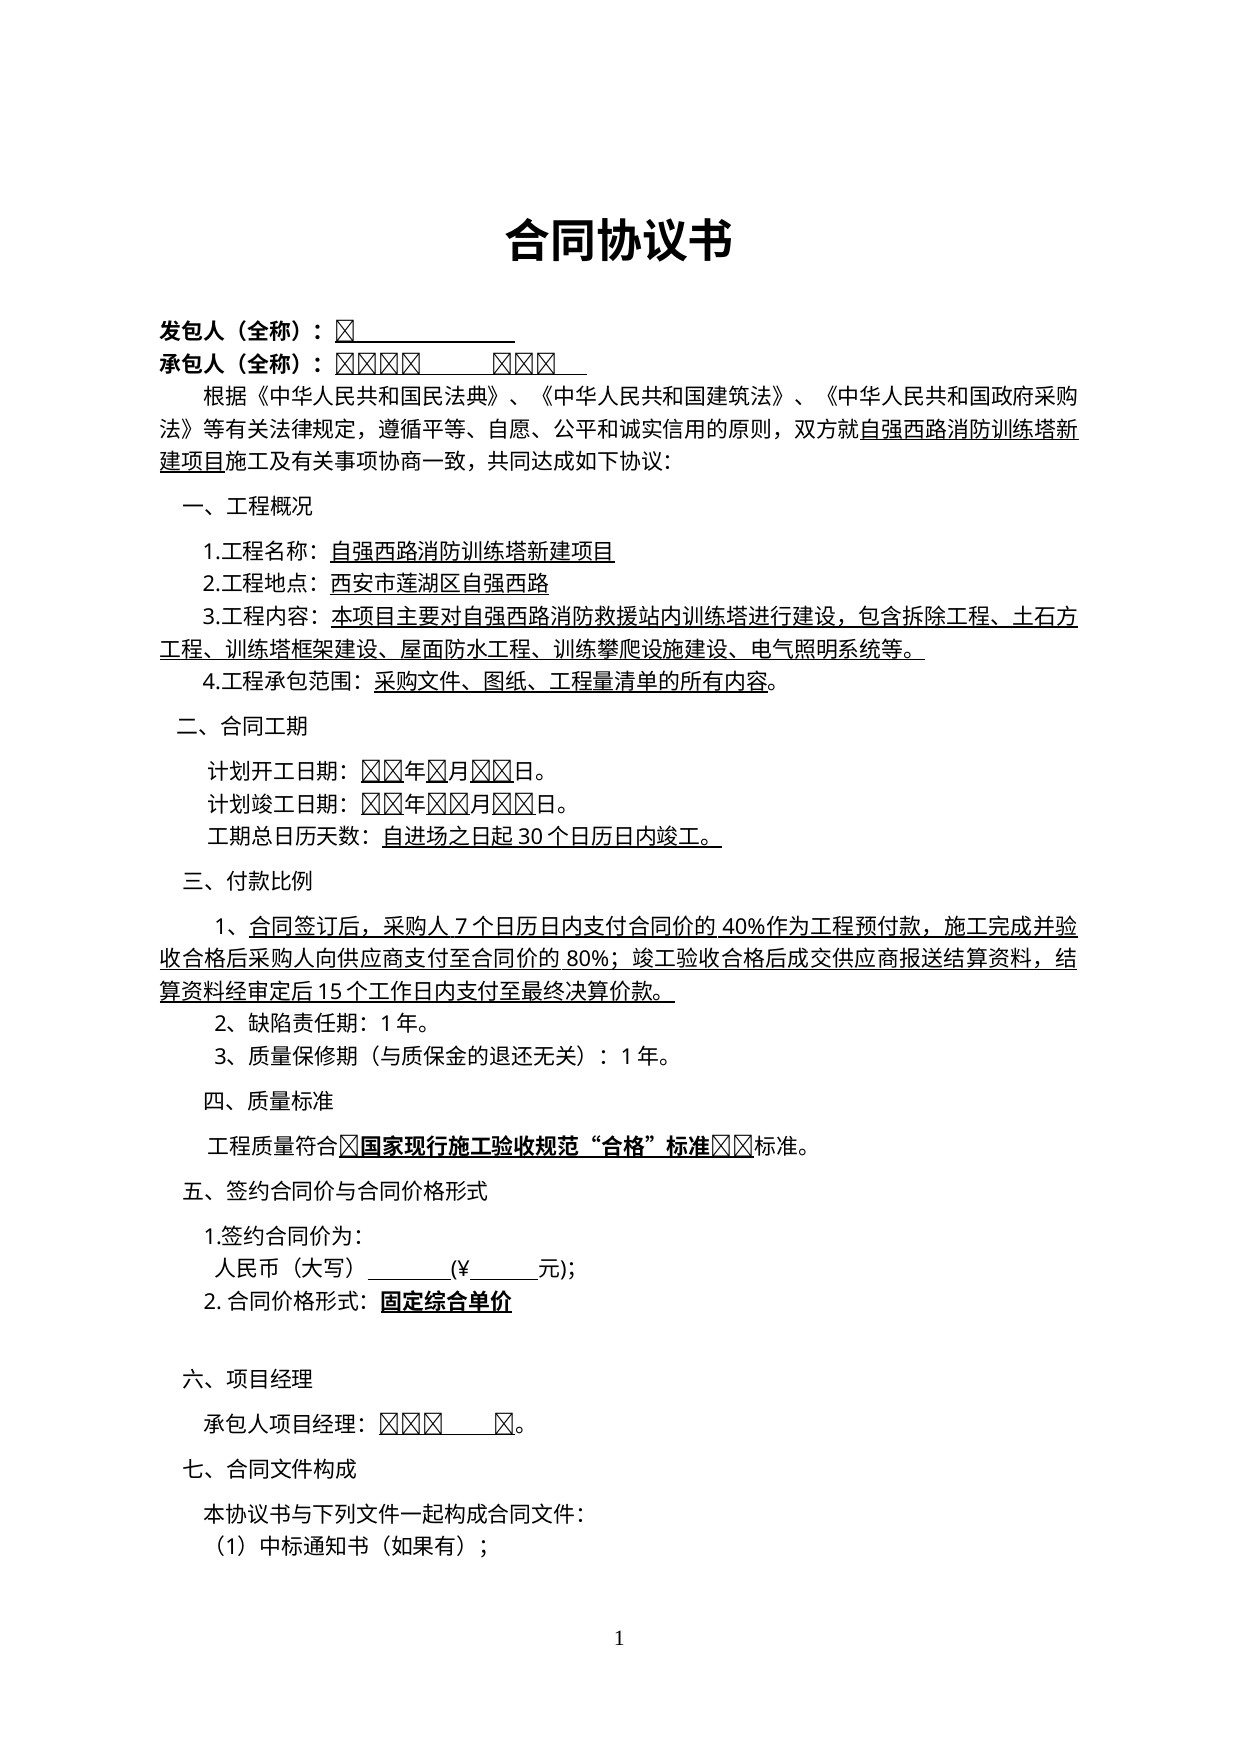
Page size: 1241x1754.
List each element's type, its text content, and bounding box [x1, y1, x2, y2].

text 一、工程概况 [159, 489, 1078, 521]
text 根据《中华人民共和国民法典》、《中华人民共和国建筑法》、《中华人民共和国政府采购法》等有关法律规定，遵循平等、自愿、公平和诚实信用的原则，双方就自强西路消防训练塔新建项目施工及有关事项协商一致，共同达成如下协议： [159, 379, 1078, 476]
text 本协议书与下列文件一起构成合同文件： [159, 1496, 1078, 1529]
text 发包人（全称）： [159, 314, 1078, 346]
text 工程质量符合国家现行施工验收规范“合格”标准标准。 [159, 1129, 1078, 1161]
text 七、合同文件构成 [159, 1451, 1078, 1484]
text 1、合同签订后，采购人7个日历日内支付合同价的40%作为工程预付款，施工完成并验收合格后采购人向供应商支付至合同价的80%；竣工验收合格后成交供应商报送结算资料，结算资料经审定后15个工作日内支付至最终决算价款。 [159, 909, 1078, 1006]
text 计划竣工日期：年月日。 [159, 786, 1078, 819]
text 3、质量保修期（与质保金的退还无关）：1年。 [159, 1039, 1078, 1071]
text 计划开工日期：年月日。 [159, 754, 1078, 786]
text 2. 合同价格形式：固定综合单价 [159, 1284, 1078, 1316]
text 承包人（全称）：  [159, 346, 1078, 379]
text 承包人项目经理： 。 [159, 1406, 1078, 1439]
text 合同协议书 [159, 189, 1078, 287]
text 人民币（大写） (¥ 元)； [159, 1251, 1078, 1284]
text 二、合同工期 [159, 709, 1078, 741]
text 三、付款比例 [159, 864, 1078, 896]
text 六、项目经理 [159, 1361, 1078, 1394]
text 2、缺陷责任期：1年。 [159, 1006, 1078, 1039]
text 2.工程地点：西安市莲湖区自强西路 [159, 566, 1078, 599]
text 1.工程名称：自强西路消防训练塔新建项目 [159, 534, 1078, 566]
text 五、签约合同价与合同价格形式 [159, 1174, 1078, 1206]
text 3.工程内容：本项目主要对自强西路消防救援站内训练塔进行建设，包含拆除工程、土石方工程、训练塔框架建设、屋面防水工程、训练攀爬设施建设、电气照明系统等。 [159, 599, 1078, 664]
text 1.签约合同价为： [159, 1219, 1078, 1251]
text 工期总日历天数：自进场之日起30个日历日内竣工。 [159, 819, 1078, 851]
text 4.工程承包范围：采购文件、图纸、工程量清单的所有内容。 [159, 664, 1078, 696]
text 四、质量标准 [159, 1084, 1078, 1116]
text （1）中标通知书（如果有）； [159, 1529, 1078, 1561]
